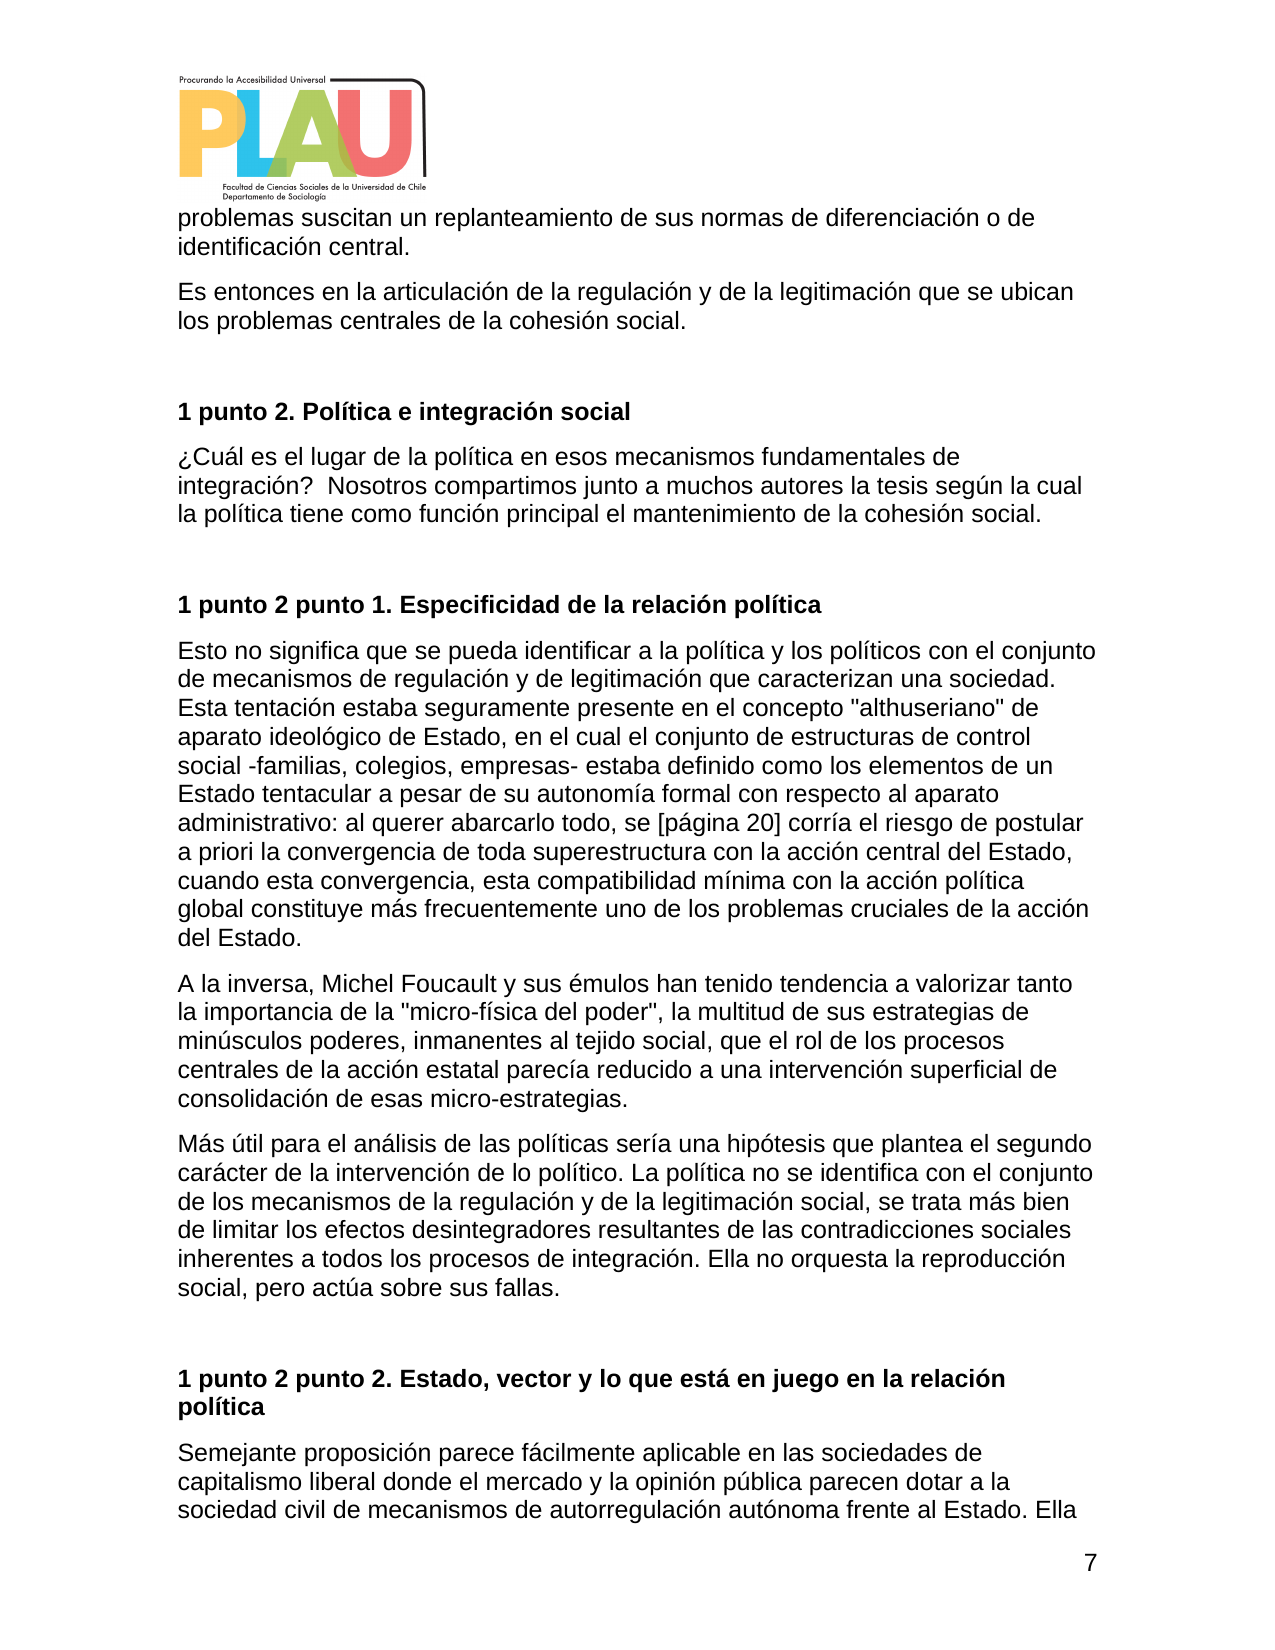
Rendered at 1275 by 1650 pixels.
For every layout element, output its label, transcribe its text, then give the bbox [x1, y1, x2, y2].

text 1 punto 2. Política e integración social [177, 397, 1098, 425]
text Más útil para el análisis de las políticas sería una hipótesis que plantea el segundo carácter de la intervención de lo político. La política no se identifica con el conjunto de los mecanismos de la regulación y de la legitimación social, se trata más bien de limitar los efectos desintegradores resultantes de las contradicciones sociales inherentes a todos los procesos de integración. Ella no orquesta la reproducción social, pero actúa sobre sus fallas. [177, 1129, 1098, 1302]
text 1 punto 2 punto 2. Estado, vector y lo que está en juego en la relación política [177, 1364, 1098, 1421]
text 1 punto 2 punto 1. Especificidad de la relación política [177, 590, 1098, 619]
text Esto no significa que se pueda identificar a la política y los políticos con el conjunto de mecanismos de regulación y de legitimación que caracterizan una sociedad. Esta tentación estaba seguramente presente en el concepto "althuseriano" de aparato ideológico de Estado, en el cual el conjunto de estructuras de control social -familias, colegios, empresas- estaba definido como los elementos de un Estado tentacular a pesar de su autonomía formal con respecto al aparato administrativo: al querer abarcarlo todo, se [página 20] corría el riesgo de postular a priori la convergencia de toda superestructura con la acción central del Estado, cuando esta convergencia, esta compatibilidad mínima con la acción política global constituye más frecuentemente uno de los problemas cruciales de la acción del Estado. [177, 636, 1098, 952]
text Es entonces en la articulación de la regulación y de la legitimación que se ubican los problemas centrales de la cohesión social. [177, 277, 1098, 334]
text A la inversa, Michel Foucault y sus émulos han tenido tendencia a valorizar tanto la importancia de la "micro-física del poder", la multitud de sus estrategias de minúsculos poderes, inmanentes al tejido social, que el rol de los procesos centrales de la acción estatal parecía reducido a una intervención superficial de consolidación de esas micro-estrategias. [177, 969, 1098, 1112]
text ¿Cuál es el lugar de la política en esos mecanismos fundamentales de integración? Nosotros compartimos junto a muchos autores la tesis según la cual la política tiene como función principal el mantenimiento de la cohesión social. [177, 442, 1098, 528]
picture [177, 73, 428, 203]
